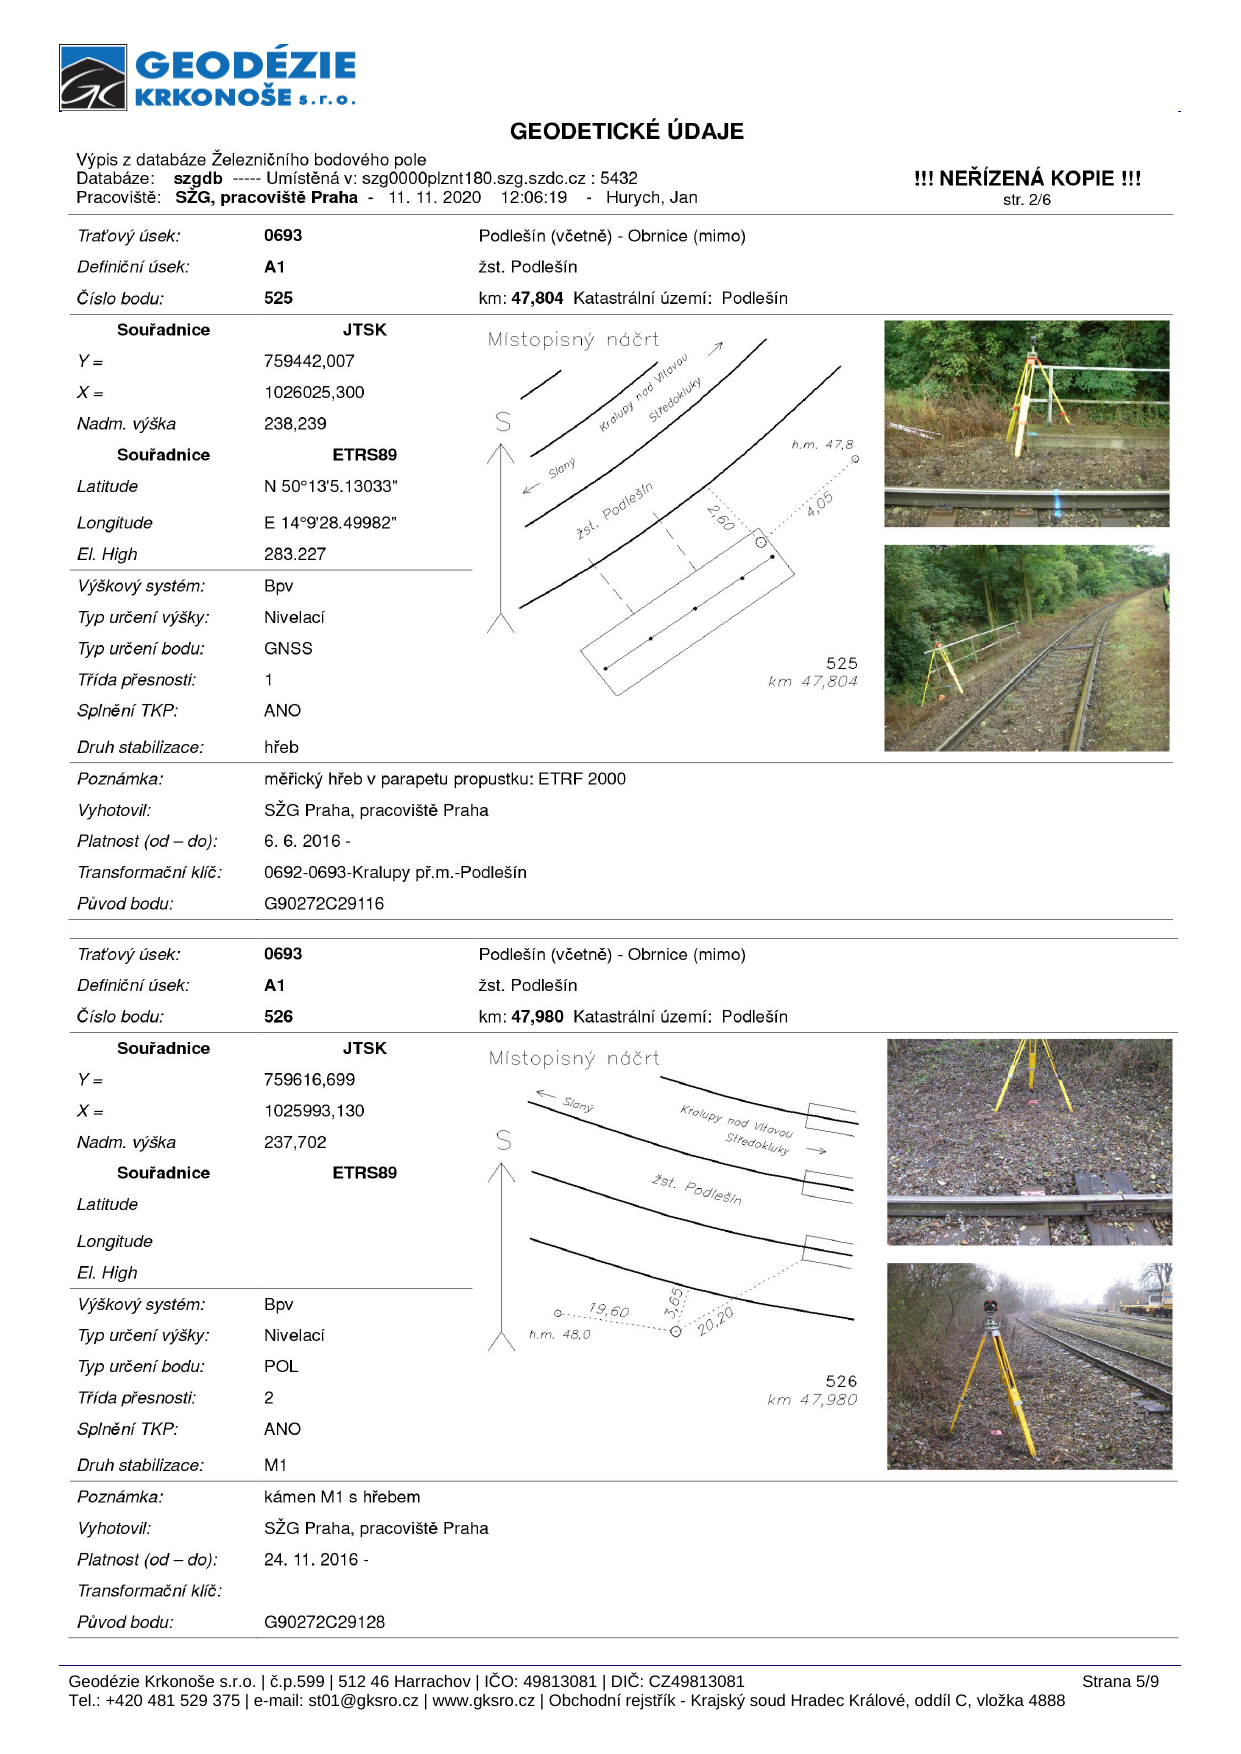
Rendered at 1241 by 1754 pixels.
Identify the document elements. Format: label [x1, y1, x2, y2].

picture [59, 44, 1179, 1661]
